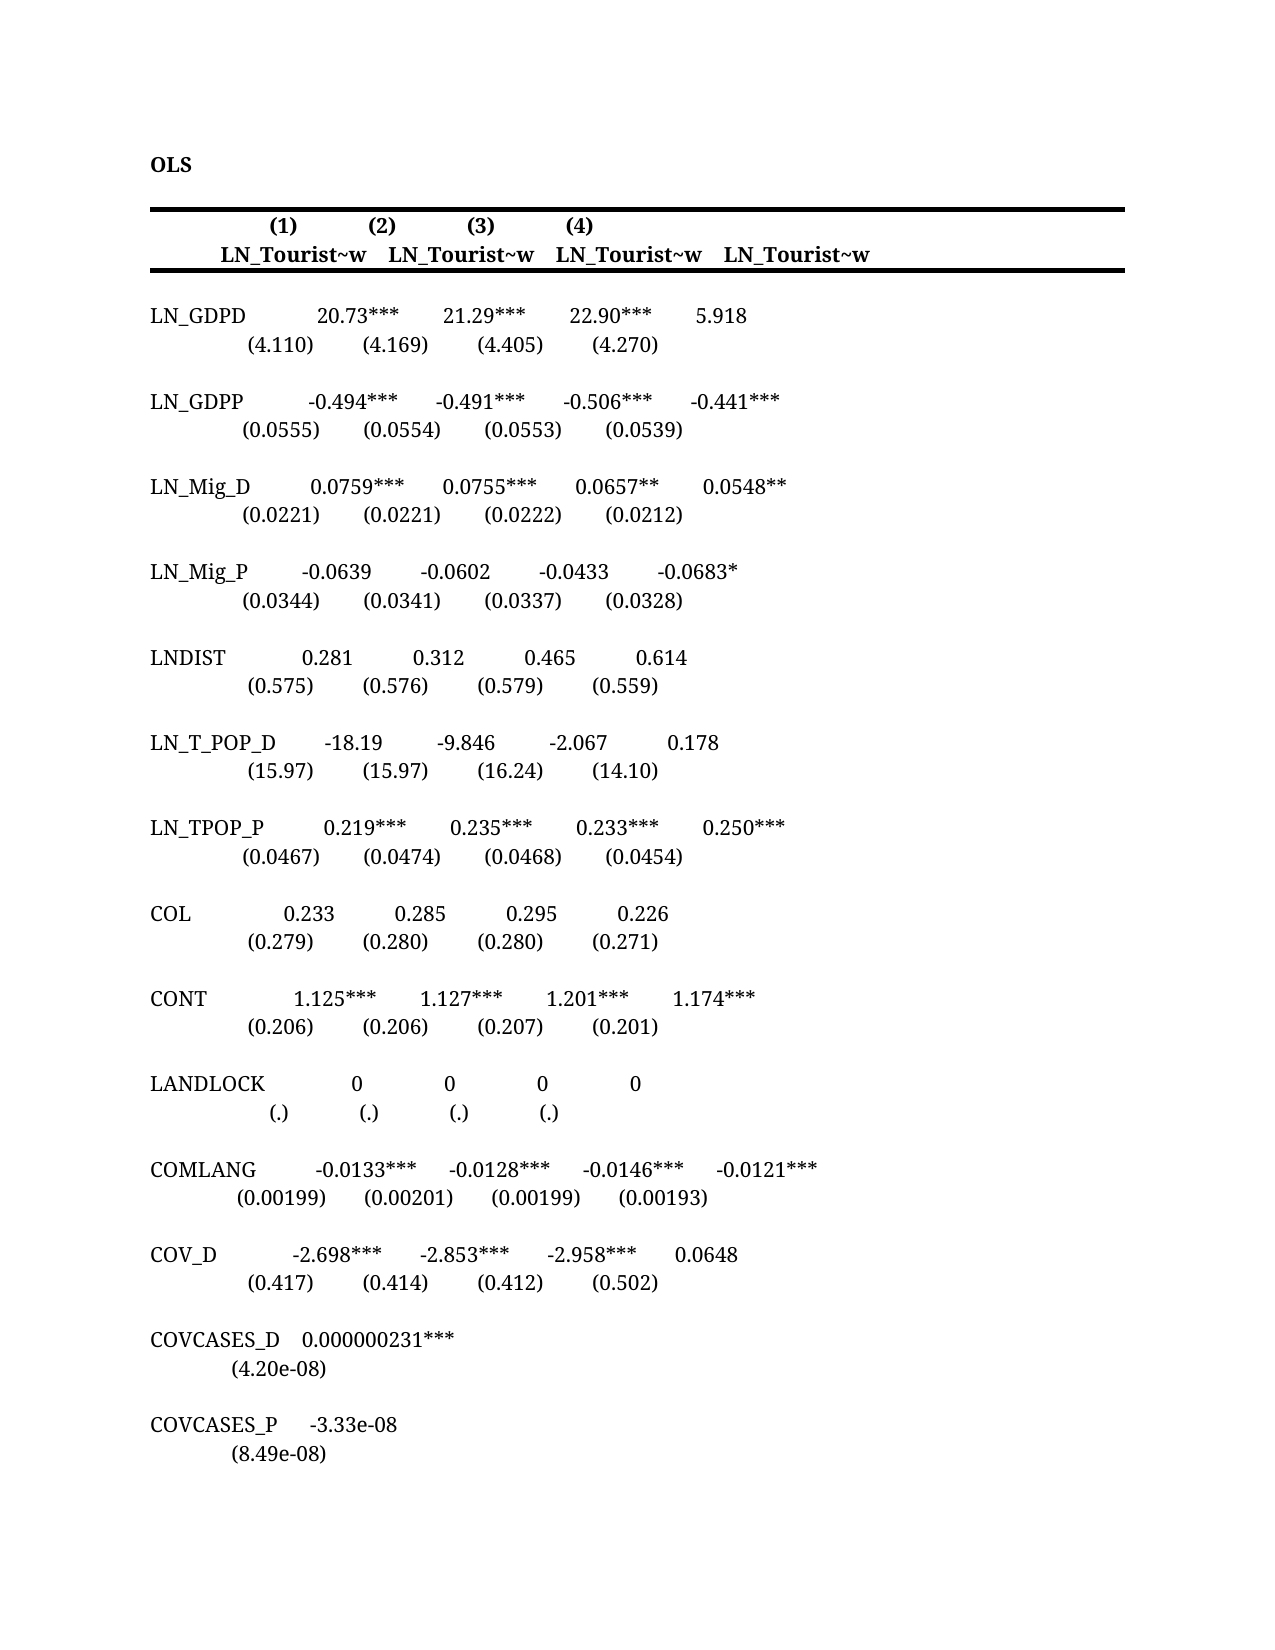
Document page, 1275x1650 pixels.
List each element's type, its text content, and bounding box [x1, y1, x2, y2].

text (0.00199) (0.00201) (0.00199) (0.00193) [150, 1183, 1125, 1212]
text (1) (2) (3) (4) [150, 212, 1125, 235]
text LN_GDPD 20.73*** 21.29*** 22.90*** 5.918 [150, 302, 1125, 330]
text (4.20e-08) [150, 1354, 1125, 1382]
text LN_Tourist~w LN_Tourist~w LN_Tourist~w LN_Tourist~w [150, 235, 1125, 268]
text COMLANG -0.0133*** -0.0128*** -0.0146*** -0.0121*** [150, 1155, 1125, 1183]
text COVCASES_P -3.33e-08 [150, 1411, 1125, 1439]
text LN_T_POP_D -18.19 -9.846 -2.067 0.178 [150, 728, 1125, 757]
text (0.0555) (0.0554) (0.0553) (0.0539) [150, 415, 1125, 444]
text CONT 1.125*** 1.127*** 1.201*** 1.174*** [150, 984, 1125, 1012]
text LN_GDPP -0.494*** -0.491*** -0.506*** -0.441*** [150, 387, 1125, 415]
text (0.575) (0.576) (0.579) (0.559) [150, 671, 1125, 700]
text COL 0.233 0.285 0.295 0.226 [150, 899, 1125, 927]
text (0.0344) (0.0341) (0.0337) (0.0328) [150, 586, 1125, 614]
text (0.0221) (0.0221) (0.0222) (0.0212) [150, 501, 1125, 529]
text (15.97) (15.97) (16.24) (14.10) [150, 757, 1125, 785]
text LN_Mig_P -0.0639 -0.0602 -0.0433 -0.0683* [150, 557, 1125, 586]
text (.) (.) (.) (.) [150, 1098, 1125, 1126]
text COVCASES_D 0.000000231*** [150, 1325, 1125, 1354]
text LN_Mig_D 0.0759*** 0.0755*** 0.0657** 0.0548** [150, 472, 1125, 501]
text (4.110) (4.169) (4.405) (4.270) [150, 330, 1125, 358]
text (8.49e-08) [150, 1439, 1125, 1467]
text LNDIST 0.281 0.312 0.465 0.614 [150, 643, 1125, 671]
text (0.279) (0.280) (0.280) (0.271) [150, 927, 1125, 956]
text (0.417) (0.414) (0.412) (0.502) [150, 1268, 1125, 1297]
text LANDLOCK 0 0 0 0 [150, 1069, 1125, 1098]
text COV_D -2.698*** -2.853*** -2.958*** 0.0648 [150, 1240, 1125, 1268]
text (0.206) (0.206) (0.207) (0.201) [150, 1012, 1125, 1041]
text OLS [150, 150, 1125, 178]
text (0.0467) (0.0474) (0.0468) (0.0454) [150, 842, 1125, 870]
text LN_TPOP_P 0.219*** 0.235*** 0.233*** 0.250*** [150, 813, 1125, 842]
